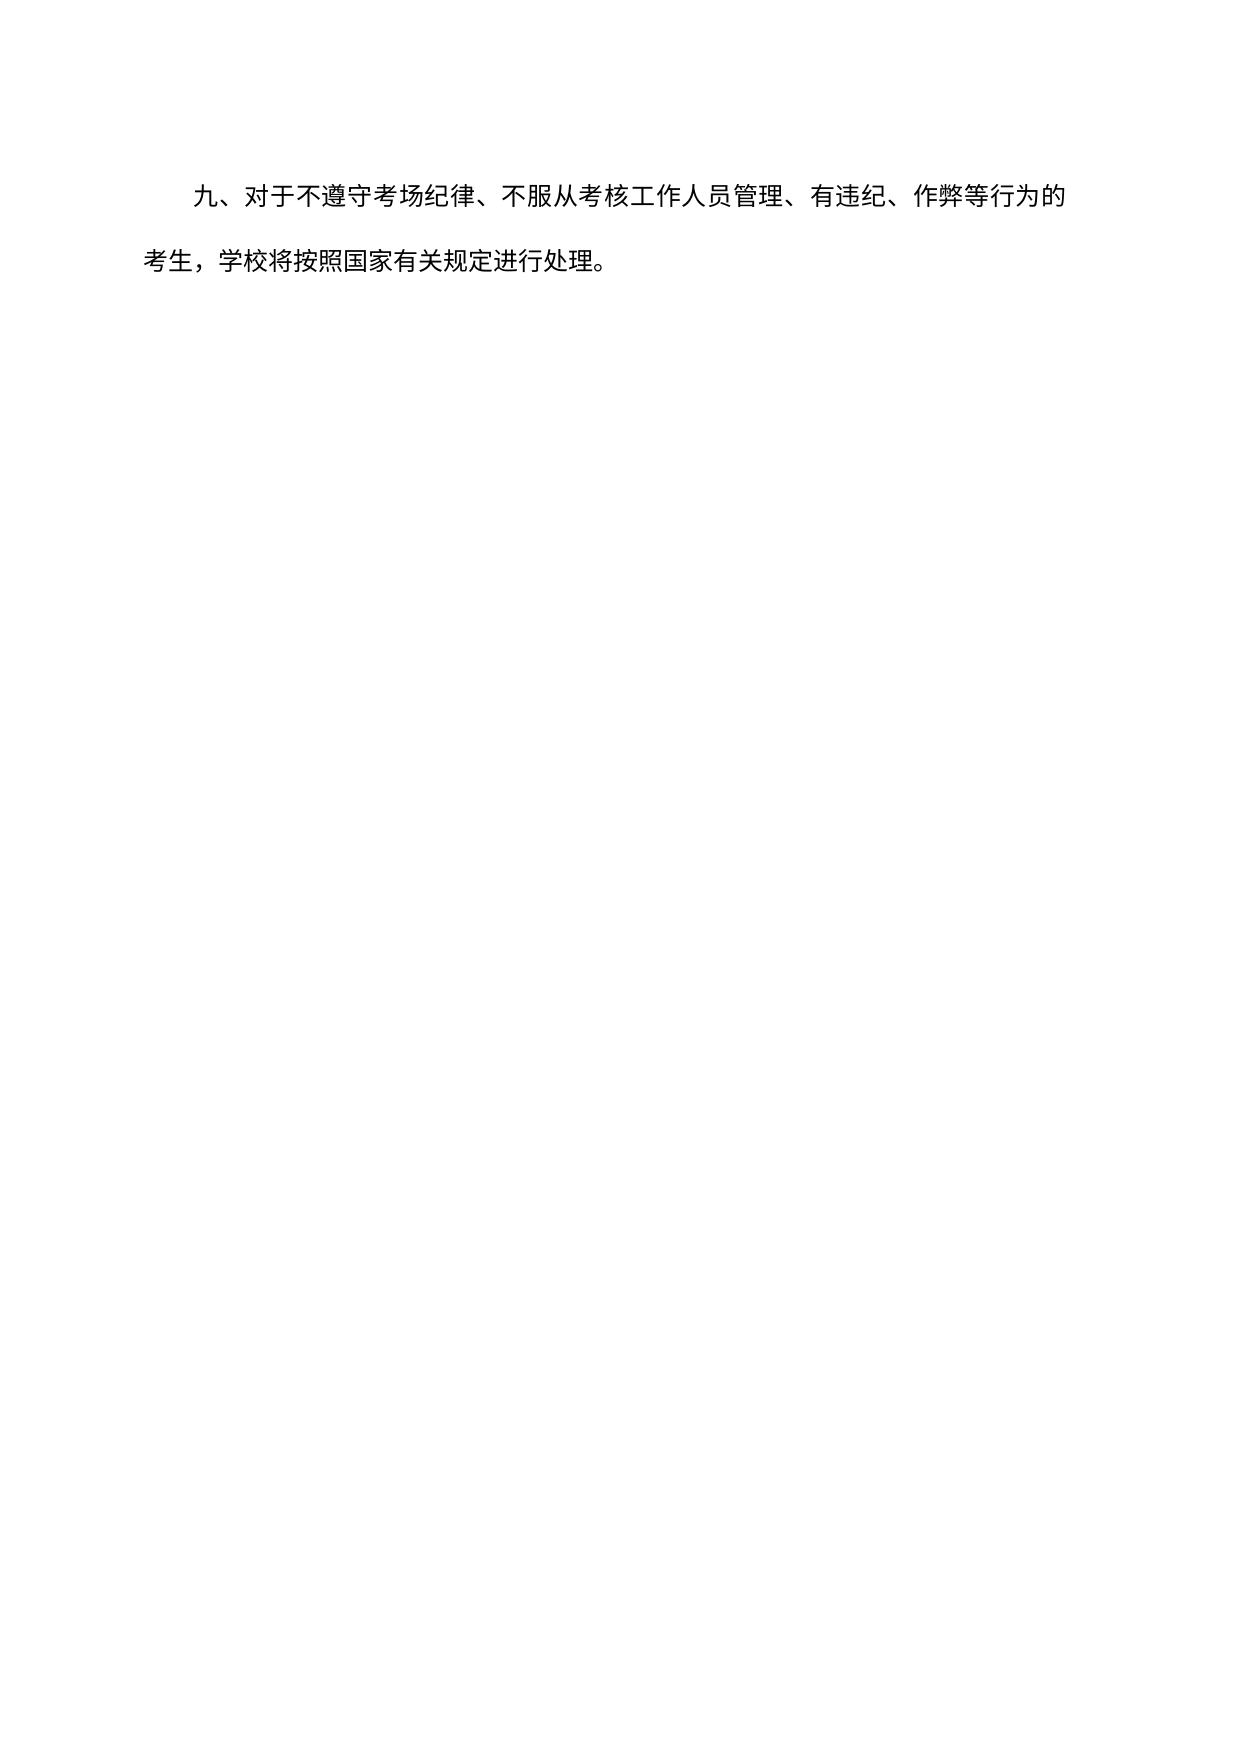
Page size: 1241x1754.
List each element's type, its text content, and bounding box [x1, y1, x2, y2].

text 九、对于不遵守考场纪律、不服从考核工作人员管理、有违纪、作弊等行为的考生，学校将按照国家有关规定进行处理。 [143, 162, 1068, 292]
